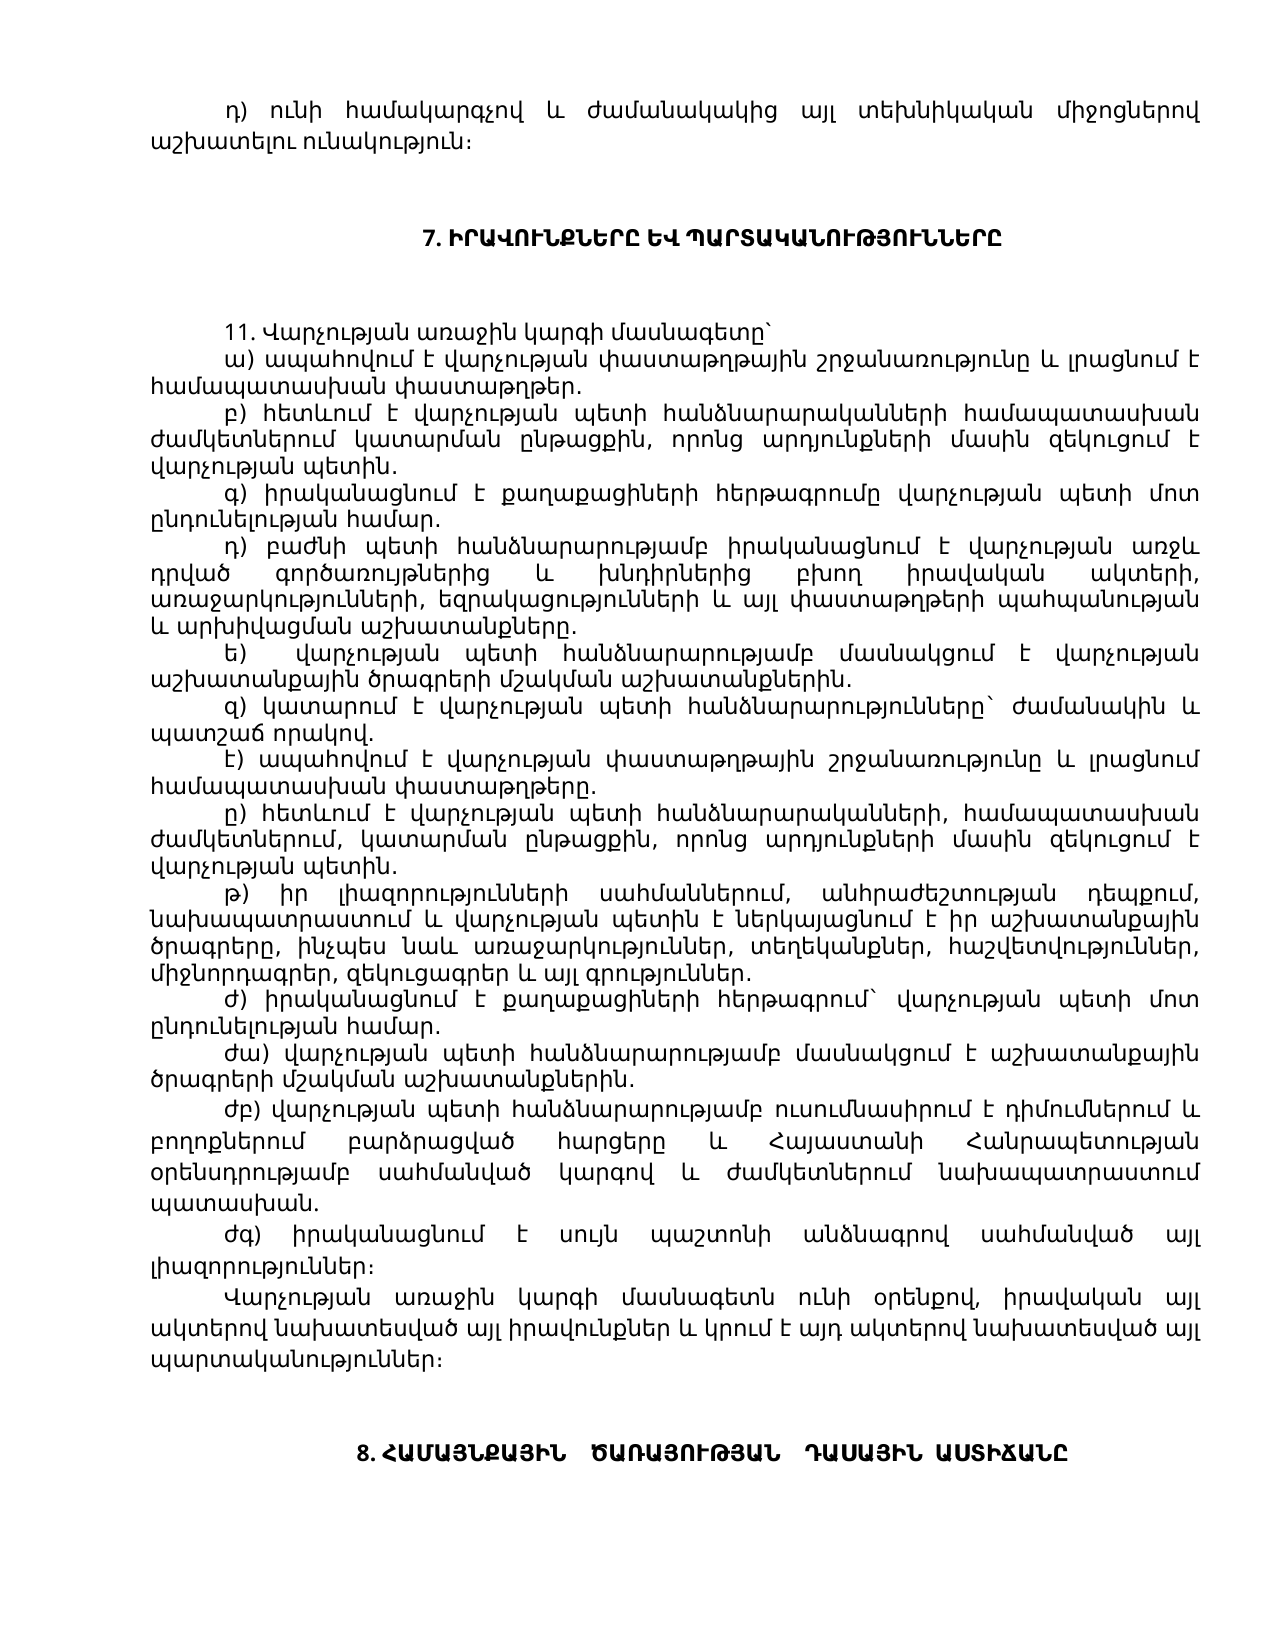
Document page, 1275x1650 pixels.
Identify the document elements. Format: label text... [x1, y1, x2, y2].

text ե) վարչության պետի հանձնարարությամբ մասնակցում է վարչության աշխատանքային ծրագրերի մշակման աշխատանքներին. [150, 640, 1200, 693]
text բ) հետևում է վարչության պետի հանձնարարականների համապատասխան ժամկետներում կատարման ընթացքին, որոնց արդյունքների մասին զեկուցում է վարչության պետին. [150, 400, 1200, 480]
text ա) ապահովում է վարչության փաստաթղթային շրջանառությունը և լրացնում է համապատասխան փաստաթղթեր. [150, 347, 1200, 400]
text 8. ՀԱՄԱՅՆՔԱՅԻՆ ԾԱՌԱՅՈՒԹՅԱՆ ԴԱՍԱՅԻՆ ԱՍՏԻՃԱՆԸ [225, 1437, 1200, 1468]
text 7. ԻՐԱՎՈՒՆՔՆԵՐԸ ԵՎ ՊԱՐՏԱԿԱՆՈՒԹՅՈՒՆՆԵՐԸ [225, 222, 1200, 253]
text ժբ) վարչության պետի հանձնարարությամբ ուսումնասիրում է դիմումներում և բողոքներում բարձրացված հարցերը և Հայաստանի Հանրապետության օրենսդրությամբ սահմանված կարգով և ժամկետներում նախապատրաստում պատասխան. [150, 1093, 1200, 1218]
text զ) կատարում է վարչության պետի հանձնարարությունները` ժամանակին և պատշաճ որակով. [150, 693, 1200, 747]
text գ) իրականացնում է քաղաքացիների հերթագրումը վարչության պետի մոտ ընդունելության համար. [150, 480, 1200, 533]
text ժա) վարչության պետի հանձնարարությամբ մասնակցում է աշխատանքային ծրագրերի մշակման աշխատանքներին. [150, 1040, 1200, 1093]
text դ) բաժնի պետի հանձնարարությամբ իրականացնում է վարչության առջև դրված գործառույթներից և խնդիրներից բխող իրավական ակտերի, առաջարկությունների, եզրակացությունների և այլ փաստաթղթերի պահպանության և արխիվացման աշխատանքները. [150, 533, 1200, 640]
text թ) իր լիազորությունների սահմաններում, անհրաժեշտության դեպքում, նախապատրաստում և վարչության պետին է ներկայացնում է իր աշխատանքային ծրագրերը, ինչպես նաև առաջարկություններ, տեղեկանքներ, հաշվետվություններ, միջնորդագրեր, զեկուցագրեր և այլ գրություններ. [150, 880, 1200, 987]
text ը) հետևում է վարչության պետի հանձնարարականների, համապատասխան ժամկետներում, կատարման ընթացքին, որոնց արդյունքների մասին զեկուցում է վարչության պետին. [150, 800, 1200, 880]
text է) ապահովում է վարչության փաստաթղթային շրջանառությունը և լրացնում համապատասխան փաստաթղթերը. [150, 747, 1200, 800]
text Վարչության առաջին կարգի մասնագետն ունի oրենքով, իրավական այլ ակտերով նախատեսված այլ իրավունքներ և կրում է այդ ակտերով նախատեսված այլ պարտականություններ։ [150, 1281, 1200, 1374]
text 11. Վարչության առաջին կարգի մասնագետը` [150, 315, 1200, 347]
text ժգ) իրականացնում է սույն պաշտոնի անձնագրով սահմանված այլ լիազորություններ։ [150, 1218, 1200, 1281]
text դ) ունի համակարգչով և ժամանակակից այլ տեխնիկական միջոցներով աշխատելու ունակություն։ [150, 94, 1200, 156]
text ժ) իրականացնում է քաղաքացիների հերթագրում` վարչության պետի մոտ ընդունելության համար. [150, 987, 1200, 1040]
